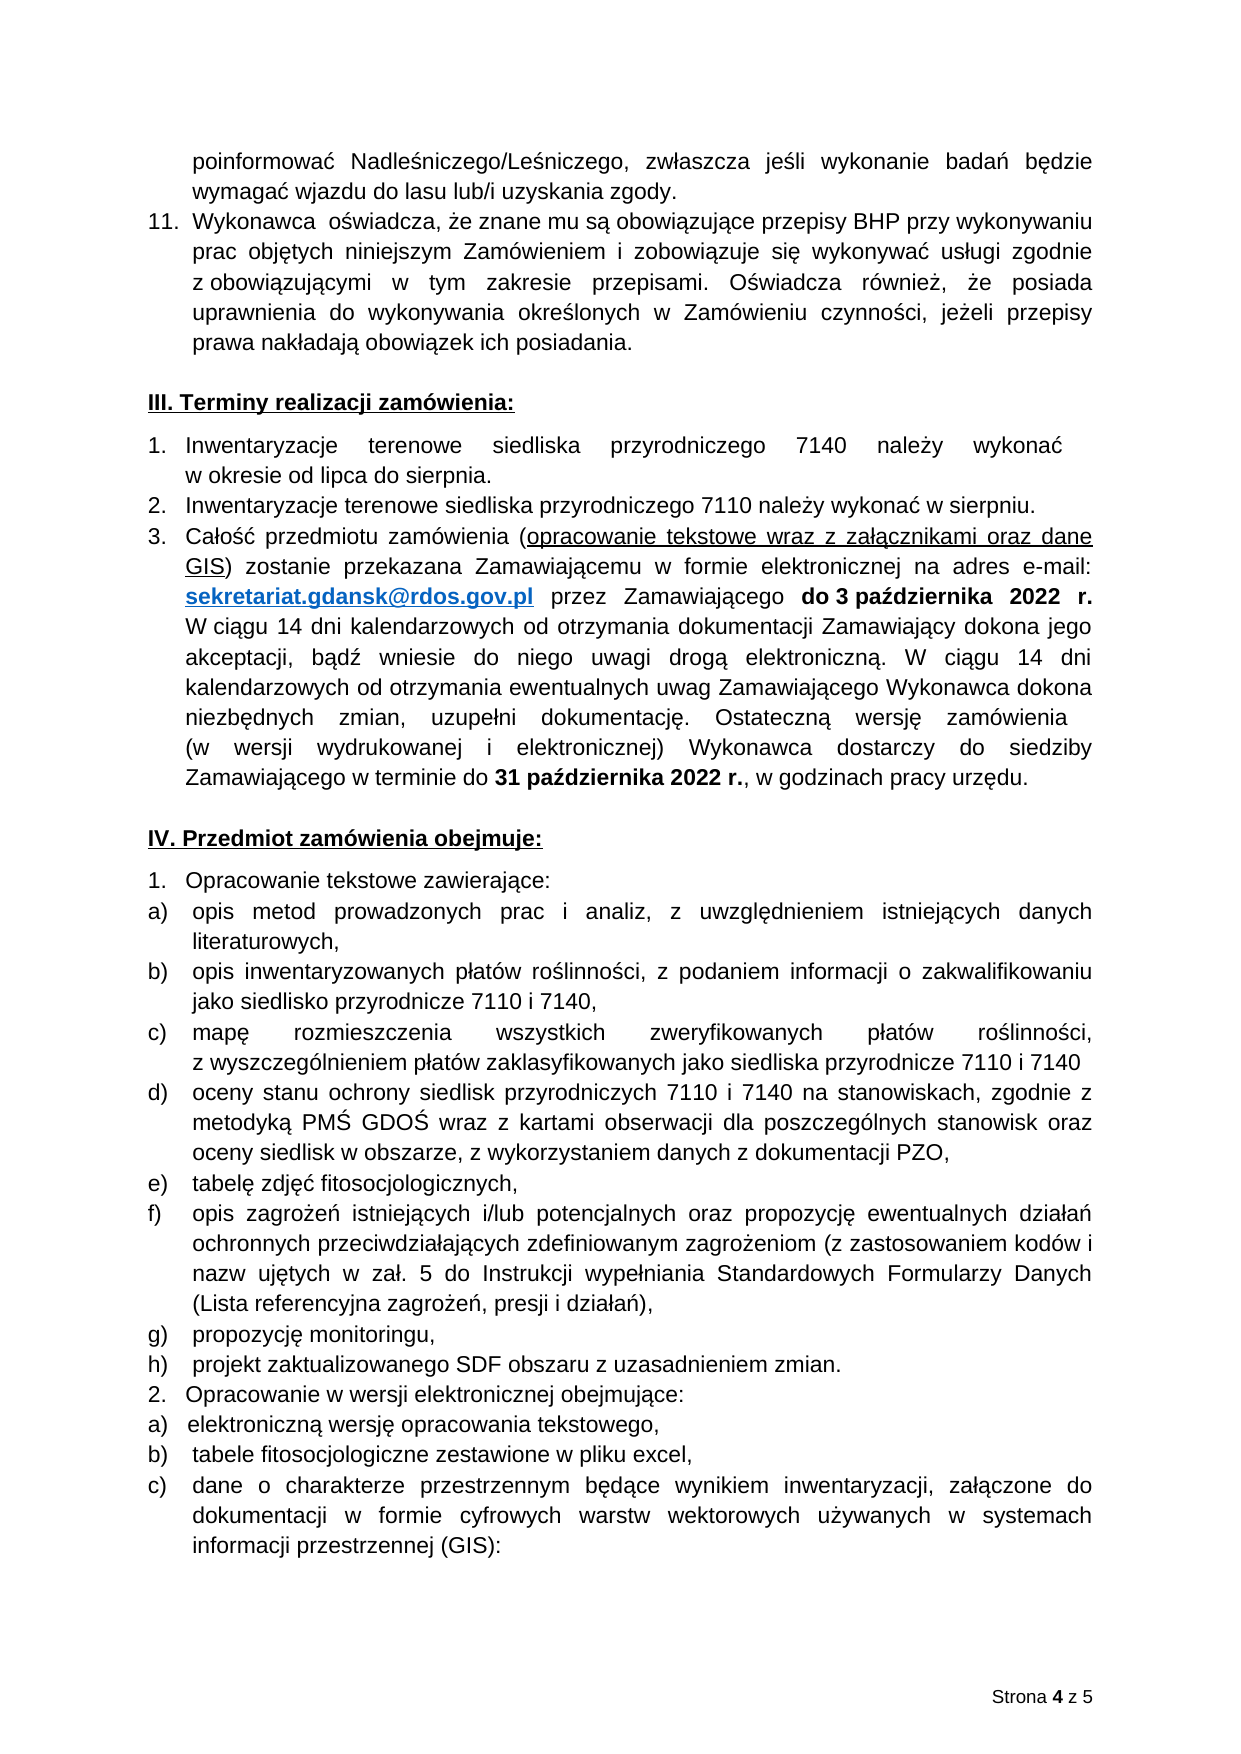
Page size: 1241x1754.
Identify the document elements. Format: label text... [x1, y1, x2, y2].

list mapę rozmieszczenia wszystkich zweryfikowanych płatów roślinności, z wyszczególnieniem płatów zaklasyfikowanych jako siedliska przyrodnicze 7110 i 7140 [148, 1018, 1093, 1075]
list a) elektroniczną wersję opracowania tekstowego, [148, 1411, 1093, 1437]
list oceny stanu ochrony siedlisk przyrodniczych 7110 i 7140 na stanowiskach, zgodnie z metodyką PMŚ GDOŚ wraz z kartami obserwacji dla poszczególnych stanowisk oraz oceny siedlisk w obszarze, z wykorzystaniem danych z dokumentacji PZO, [148, 1079, 1093, 1166]
list dane o charakterze przestrzennym będące wynikiem inwentaryzacji, załączone do dokumentacji w formie cyfrowych warstw wektorowych używanych w systemach informacji przestrzennej (GIS): [148, 1472, 1093, 1558]
list propozycję monitoringu, [148, 1321, 1093, 1347]
list projekt zaktualizowanego SDF obszaru z uzasadnieniem zmian. [148, 1351, 1093, 1377]
list Opracowanie w wersji elektronicznej obejmujące: [148, 1381, 1093, 1407]
list IV. Przedmiot zamówienia obejmuje: [148, 825, 1093, 851]
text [148, 148, 1093, 204]
text Całość przedmiotu zamówienia (opracowanie tekstowe wraz z załącznikami oraz dane GIS) zostanie przekazana Zamawiającemu w formie elektronicznej na adres e-mail: sekretariat.gdansk@rdos.gov.pl przez Zamawiającego do 3 października 2022 r. W ciągu 14 dni kalendarzowych od otrzymania dokumentacji Zamawiający dokona jego akceptacji, bądź wniesie do niego uwagi drogą elektroniczną. W ciągu 14 dni kalendarzowych od otrzymania ewentualnych uwag Zamawiającego Wykonawca dokona niezbędnych zmian, uzupełni dokumentację. Ostateczną wersję zamówienia (w wersji wydrukowanej i elektronicznej) Wykonawca dostarczy do siedziby Zamawiającego w terminie do 31 października 2022 r., w godzinach pracy urzędu. [148, 523, 1093, 791]
list opis zagrożeń istniejących i/lub potencjalnych oraz propozycję ewentualnych działań ochronnych przeciwdziałających zdefiniowanym zagrożeniom (z zastosowaniem kodów i nazw ujętych w zał. 5 do Instrukcji wypełniania Standardowych Formularzy Danych (Lista referencyjna zagrożeń, presji i działań), [148, 1200, 1093, 1317]
list opis inwentaryzowanych płatów roślinności, z podaniem informacji o zakwalifikowaniu jako siedlisko przyrodnicze 7110 i 7140, [148, 958, 1093, 1014]
list Opracowanie tekstowe zawierające: [148, 867, 1093, 894]
list opis metod prowadzonych prac i analiz, z uwzględnieniem istniejących danych literaturowych, [148, 898, 1093, 954]
list Inwentaryzacje terenowe siedliska przyrodniczego 7110 należy wykonać w sierpniu. [148, 492, 1093, 519]
text Wykonawca oświadcza, że znane mu są obowiązujące przepisy BHP przy wykonywaniu prac objętych niniejszym Zamówieniem i zobowiązuje się wykonywać usługi zgodnie z obowiązującymi w tym zakresie przepisami. Oświadcza również, że posiada uprawnienia do wykonywania określonych w Zamówieniu czynności, jeżeli przepisy prawa nakładają obowiązek ich posiadania. [148, 208, 1093, 355]
text III. Terminy realizacji zamówienia: [148, 389, 1093, 416]
list tabele fitosocjologiczne zestawione w pliku excel, [148, 1441, 1093, 1468]
list tabelę zdjęć fitosocjologicznych, [148, 1169, 1093, 1196]
list Inwentaryzacje terenowe siedliska przyrodniczego 7140 należy wykonać w okresie od lipca do sierpnia. [148, 432, 1093, 488]
